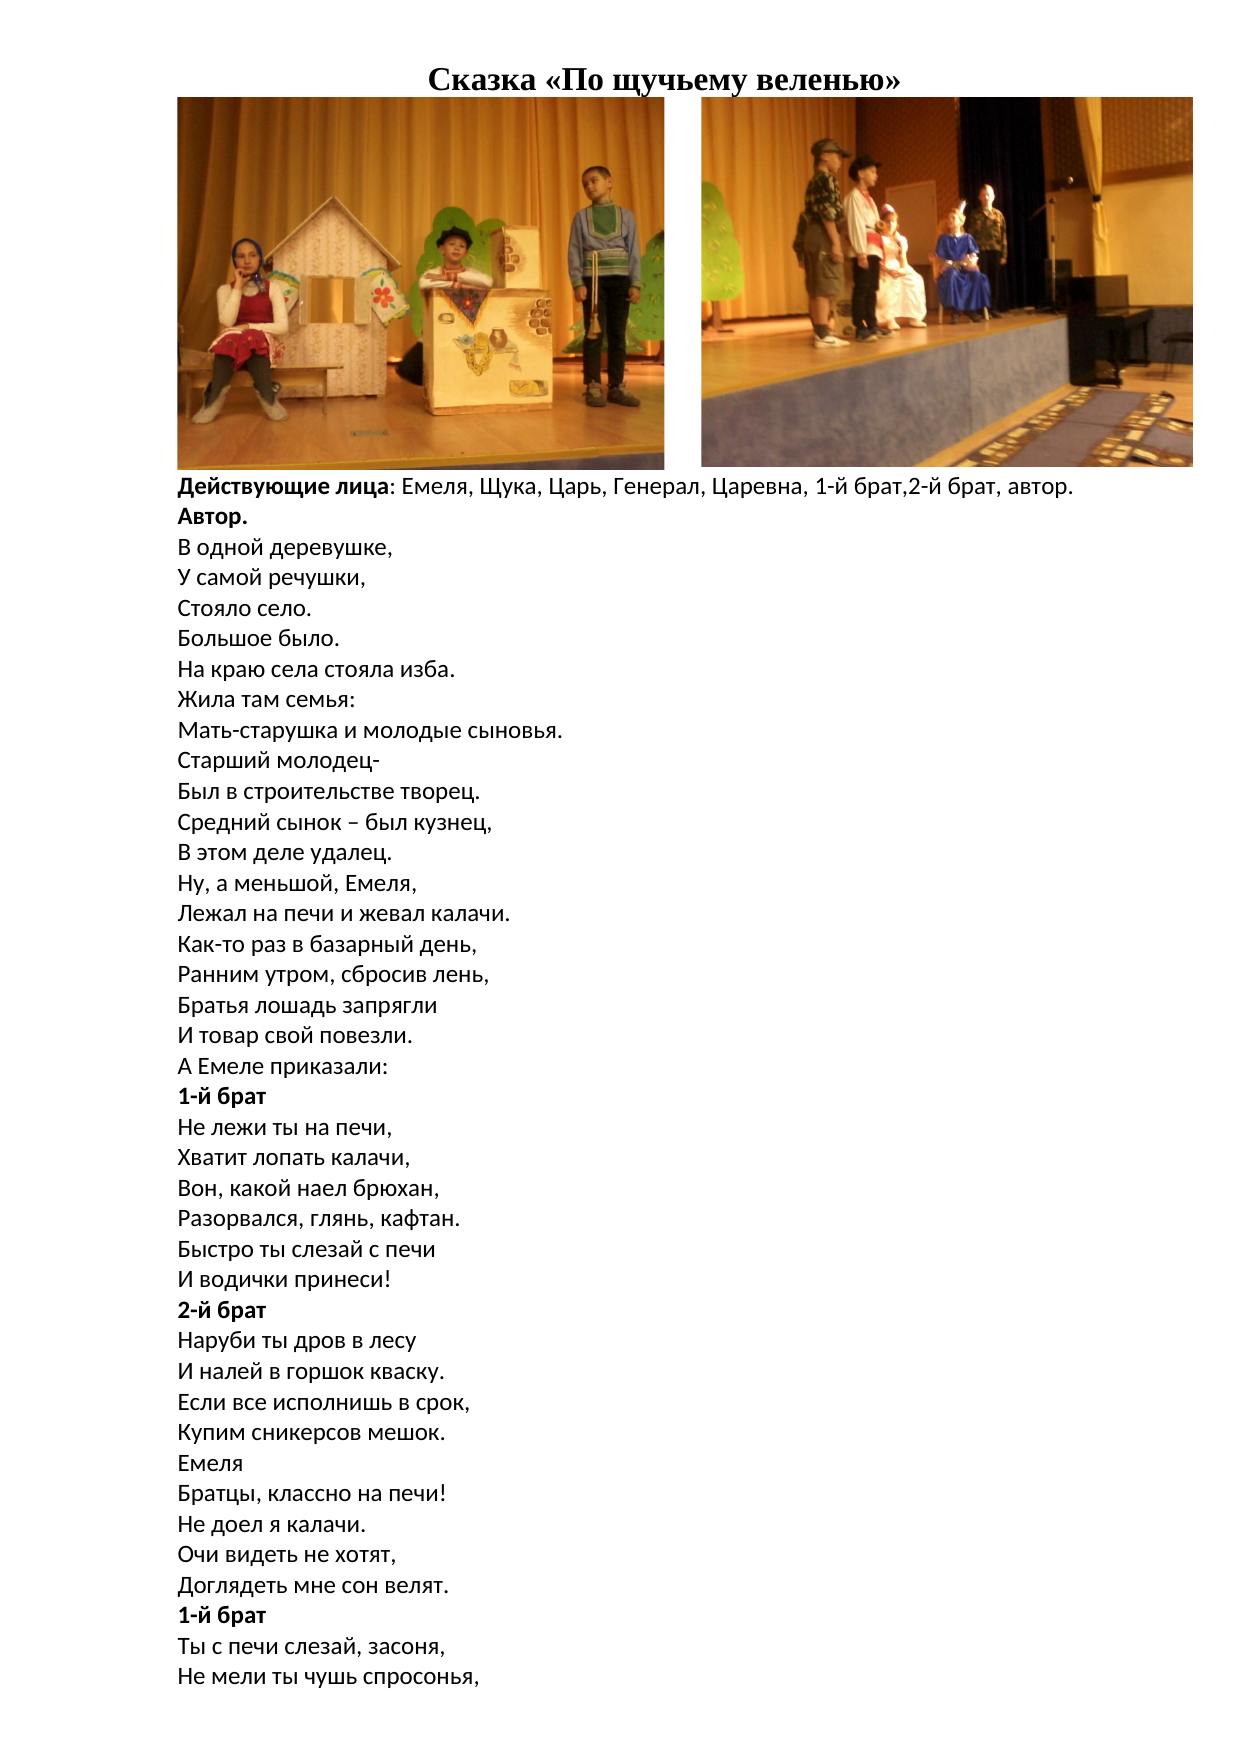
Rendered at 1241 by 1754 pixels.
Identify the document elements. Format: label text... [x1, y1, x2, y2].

text Не доел я калачи. [177, 1508, 1152, 1538]
text В этом деле удалец. [177, 836, 1152, 867]
text В одной деревушке, [177, 531, 1152, 562]
text У самой речушки, [177, 562, 1152, 592]
text Жила там семья: [177, 684, 1152, 714]
text Сказка «По щучьему веленью» [177, 59, 1152, 97]
text Не мели ты чушь спросонья, [177, 1660, 1152, 1691]
text Действующие лица: Емеля, Щука, Царь, Генерал, Царевна, 1-й брат,2-й брат, автор. [177, 470, 1152, 501]
text Стояло село. [177, 592, 1152, 623]
text На краю села стояла изба. [177, 653, 1152, 684]
text Доглядеть мне сон велят. [177, 1569, 1152, 1599]
text Если все исполнишь в срок, [177, 1386, 1152, 1416]
text Большое было. [177, 623, 1152, 653]
text Автор. [177, 501, 1152, 531]
text Как-то раз в базарный день, [177, 928, 1152, 958]
text И водички принеси! [177, 1263, 1152, 1294]
text Братцы, классно на печи! [177, 1477, 1152, 1508]
text Братья лошадь запрягли [177, 989, 1152, 1019]
text Мать-старушка и молодые сыновья. [177, 714, 1152, 745]
text И налей в горшок кваску. [177, 1355, 1152, 1386]
text Ты с печи слезай, засоня, [177, 1630, 1152, 1660]
picture [701, 97, 1193, 467]
text А Емеле приказали: [177, 1050, 1152, 1080]
picture [177, 97, 665, 470]
text Не лежи ты на печи, [177, 1111, 1152, 1141]
text Старший молодец- [177, 745, 1152, 775]
text Был в строительстве творец. [177, 775, 1152, 806]
text Купим сникерсов мешок. [177, 1416, 1152, 1447]
text Быстро ты слезай с печи [177, 1233, 1152, 1263]
text Средний сынок – был кузнец, [177, 806, 1152, 836]
text 2-й брат [177, 1294, 1152, 1324]
text Хватит лопать калачи, [177, 1141, 1152, 1172]
text Емеля [177, 1447, 1152, 1477]
text 1-й брат [177, 1080, 1152, 1111]
text Ну, а меньшой, Емеля, [177, 867, 1152, 897]
text 1-й брат [177, 1599, 1152, 1630]
text Ранним утром, сбросив лень, [177, 958, 1152, 989]
text Лежал на печи и жевал калачи. [177, 897, 1152, 928]
text Разорвался, глянь, кафтан. [177, 1202, 1152, 1233]
text Наруби ты дров в лесу [177, 1324, 1152, 1355]
text И товар свой повезли. [177, 1019, 1152, 1050]
text Вон, какой наел брюхан, [177, 1172, 1152, 1202]
text Очи видеть не хотят, [177, 1538, 1152, 1569]
